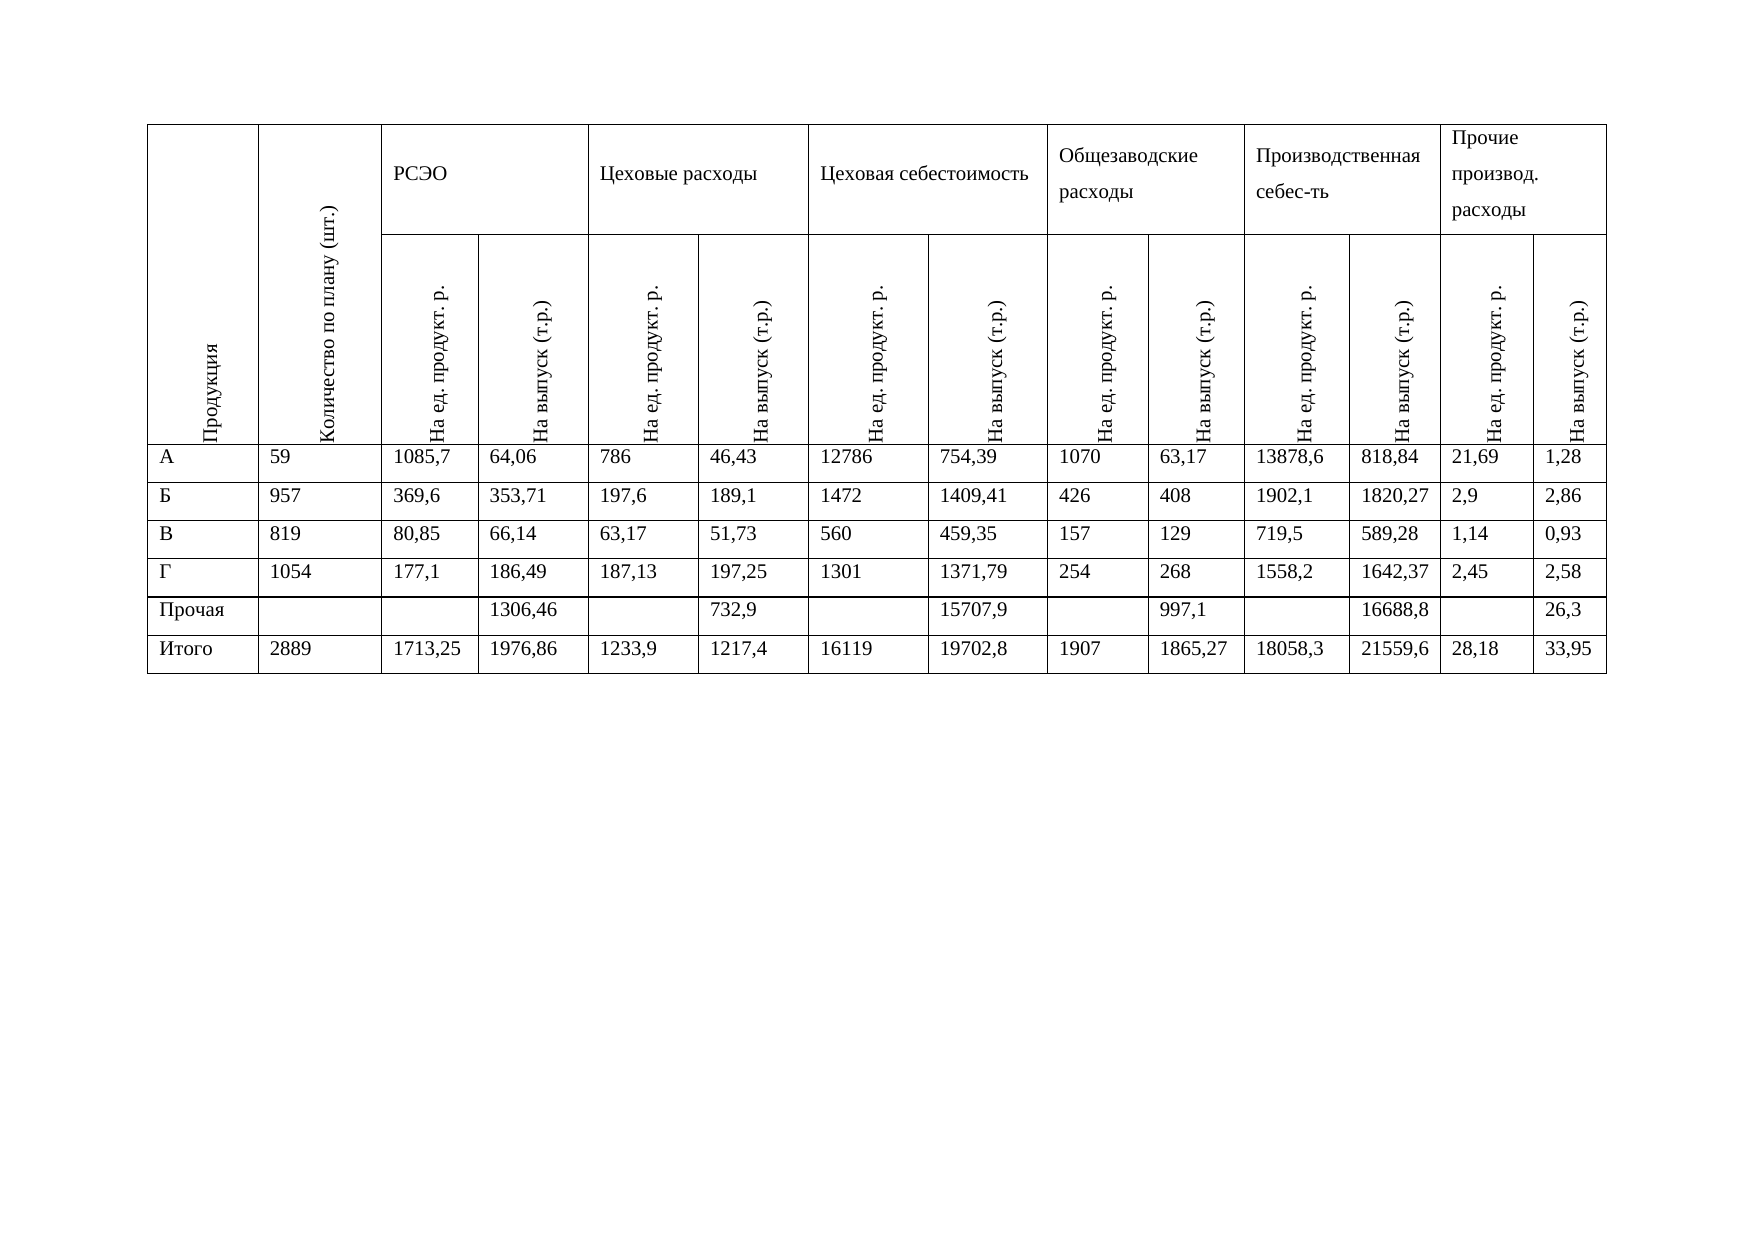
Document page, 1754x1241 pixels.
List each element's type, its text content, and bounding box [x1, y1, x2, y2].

table_header Прочие производ. расходы [1441, 125, 1606, 234]
table_cell 197,6 [589, 483, 698, 520]
table_header Цеховая себестоимость [809, 125, 1047, 234]
table_cell 12786 [809, 445, 928, 482]
table_cell 1907 [1048, 636, 1148, 673]
table_cell [1245, 598, 1349, 634]
table_cell 46,43 [699, 445, 808, 482]
table_cell 63,17 [589, 521, 698, 558]
table_cell 33,95 [1534, 636, 1606, 673]
table_cell 560 [809, 521, 928, 558]
table_cell [1048, 598, 1148, 634]
table_header РСЭО [382, 125, 588, 234]
table_cell 28,18 [1441, 636, 1533, 673]
table_header Количество по плану (шт.) [259, 125, 381, 443]
table_cell 1301 [809, 559, 928, 596]
table_cell 2,9 [1441, 483, 1533, 520]
table_cell 66,14 [479, 521, 588, 558]
table_cell На выпуск (т.р.) [929, 235, 1047, 443]
table_cell 1558,2 [1245, 559, 1349, 596]
table_cell 1409,41 [929, 483, 1047, 520]
table_cell 2,45 [1441, 559, 1533, 596]
table_cell На выпуск (т.р.) [1534, 235, 1606, 443]
table_cell 1,28 [1534, 445, 1606, 482]
table_cell 589,28 [1350, 521, 1440, 558]
table_cell 18058,3 [1245, 636, 1349, 673]
table_cell 818,84 [1350, 445, 1440, 482]
table_cell 2889 [259, 636, 381, 673]
table_cell Б [148, 483, 258, 520]
table_cell 19702,8 [929, 636, 1047, 673]
table_cell 1,14 [1441, 521, 1533, 558]
table_cell 957 [259, 483, 381, 520]
table_cell 80,85 [382, 521, 478, 558]
table_cell 819 [259, 521, 381, 558]
table_cell 51,73 [699, 521, 808, 558]
table_cell На ед. продукт. р. [1245, 235, 1349, 443]
table_cell 15707,9 [929, 598, 1047, 634]
table_cell 177,1 [382, 559, 478, 596]
table_cell 1902,1 [1245, 483, 1349, 520]
table_cell 1713,25 [382, 636, 478, 673]
table_cell 2,86 [1534, 483, 1606, 520]
table_header Цеховые расходы [589, 125, 808, 234]
table_cell 0,93 [1534, 521, 1606, 558]
table_cell 1865,27 [1149, 636, 1244, 673]
table_cell На ед. продукт. р. [382, 235, 478, 443]
table_cell 187,13 [589, 559, 698, 596]
table_cell 426 [1048, 483, 1148, 520]
table_cell [589, 598, 698, 634]
table_cell 2,58 [1534, 559, 1606, 596]
table_cell 732,9 [699, 598, 808, 634]
table_cell 189,1 [699, 483, 808, 520]
table_cell 1070 [1048, 445, 1148, 482]
table_cell На ед. продукт. р. [1441, 235, 1533, 443]
table_cell 1371,79 [929, 559, 1047, 596]
table_cell 59 [259, 445, 381, 482]
table_cell 16688,8 [1350, 598, 1440, 634]
table_cell 353,71 [479, 483, 588, 520]
table_cell А [148, 445, 258, 482]
table_cell Прочая [148, 598, 258, 634]
table_cell [1441, 598, 1533, 634]
table_cell 1085,7 [382, 445, 478, 482]
table_cell 1054 [259, 559, 381, 596]
table_cell Г [148, 559, 258, 596]
table_cell 1820,27 [1350, 483, 1440, 520]
table_cell 719,5 [1245, 521, 1349, 558]
table_cell На выпуск (т.р.) [1149, 235, 1244, 443]
table_header Производственная себес-ть [1245, 125, 1440, 234]
table_cell На ед. продукт. р. [809, 235, 928, 443]
table_cell Итого [148, 636, 258, 673]
table_cell На ед. продукт. р. [1048, 235, 1148, 443]
table_cell [809, 598, 928, 634]
table_cell 13878,6 [1245, 445, 1349, 482]
table_cell 26,3 [1534, 598, 1606, 634]
table_cell 64,06 [479, 445, 588, 482]
table_cell 786 [589, 445, 698, 482]
table_cell 1233,9 [589, 636, 698, 673]
table_cell 1642,37 [1350, 559, 1440, 596]
table_cell На выпуск (т.р.) [479, 235, 588, 443]
table_cell 1976,86 [479, 636, 588, 673]
table_cell 754,39 [929, 445, 1047, 482]
table_cell 21559,6 [1350, 636, 1440, 673]
table_cell 1217,4 [699, 636, 808, 673]
table_cell На выпуск (т.р.) [1350, 235, 1440, 443]
table_cell [259, 598, 381, 634]
table_cell На выпуск (т.р.) [699, 235, 808, 443]
table_header Продукция [148, 125, 258, 443]
table_cell 1472 [809, 483, 928, 520]
table_cell 459,35 [929, 521, 1047, 558]
table_cell 369,6 [382, 483, 478, 520]
table_cell [382, 598, 478, 634]
table_cell 268 [1149, 559, 1244, 596]
table_cell 408 [1149, 483, 1244, 520]
table_cell В [148, 521, 258, 558]
table_cell 16119 [809, 636, 928, 673]
table_cell 997,1 [1149, 598, 1244, 634]
table_cell 21,69 [1441, 445, 1533, 482]
table_cell 157 [1048, 521, 1148, 558]
table_cell 197,25 [699, 559, 808, 596]
table_cell 63,17 [1149, 445, 1244, 482]
table_cell 254 [1048, 559, 1148, 596]
table_header Общезаводские расходы [1048, 125, 1244, 234]
table_cell 129 [1149, 521, 1244, 558]
table_cell 186,49 [479, 559, 588, 596]
table_cell На ед. продукт. р. [589, 235, 698, 443]
table_cell 1306,46 [479, 598, 588, 634]
